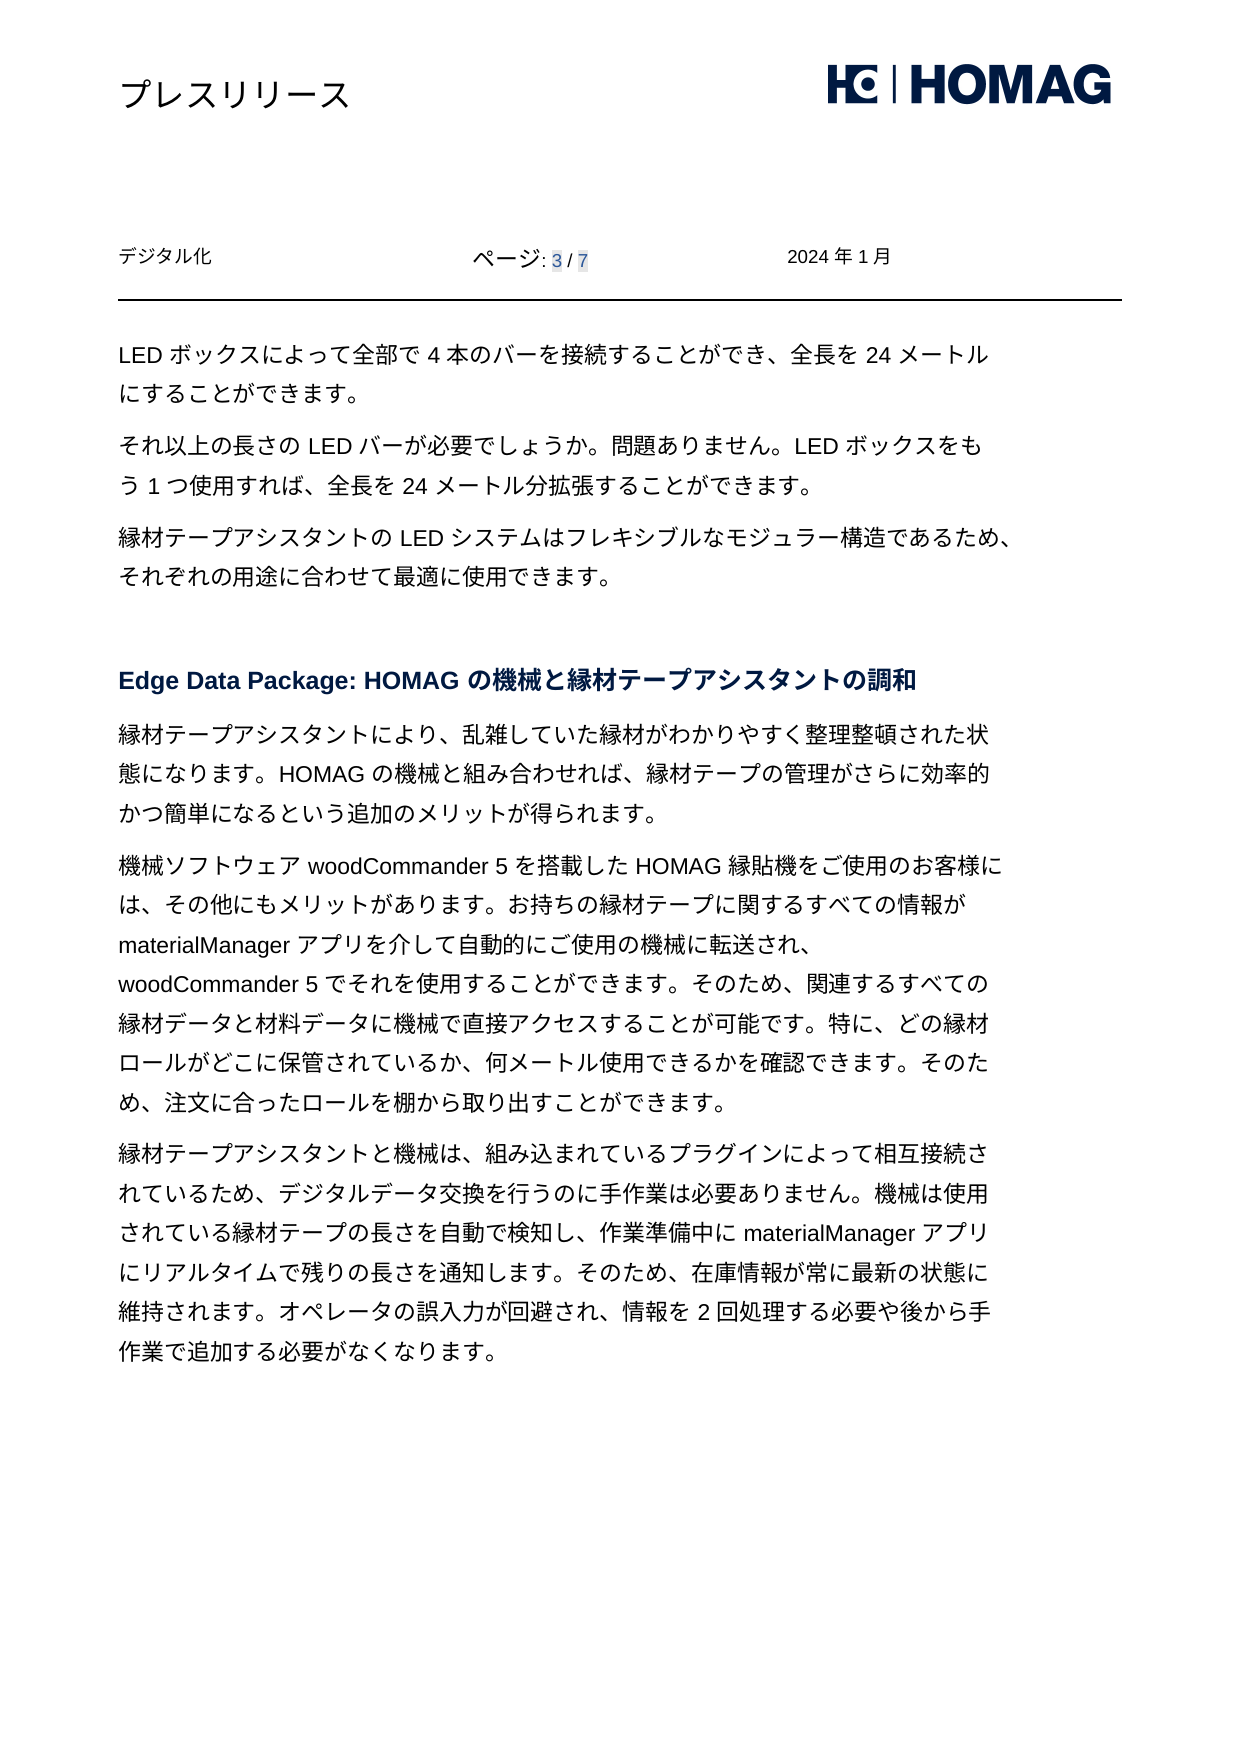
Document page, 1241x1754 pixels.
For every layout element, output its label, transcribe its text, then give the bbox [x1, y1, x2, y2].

subtitle Edge Data Package: HOMAG の機械と縁材テープアシスタントの調和 [118, 666, 1004, 695]
text 機械ソフトウェア woodCommander 5 を搭載した HOMAG 縁貼機をご使用のお客様には、その他にもメリットがあります。お持ちの縁材テープに関するすべての情報が materialManager アプリを介して自動的にご使用の機械に転送され、woodCommander 5 でそれを使用することができます。そのため、関連するすべての縁材データと材料データに機械で直接アクセスすることが可能です。特に、どの縁材ロールがどこに保管されているか、何メートル使用できるかを確認できます。そのため、注文に合ったロールを棚から取り出すことができます。 [118, 853, 1004, 1116]
text 縁材テープアシスタントと機械は、組み込まれているプラグインによって相互接続されているため、デジタルデータ交換を行うのに手作業は必要ありません。機械は使用されている縁材テープの長さを自動で検知し、作業準備中に materialManager アプリにリアルタイムで残りの長さを通知します。そのため、在庫情報が常に最新の状態に維持されます。オペレータの誤入力が回避され、情報を 2 回処理する必要や後から手作業で追加する必要がなくなります。 [118, 1141, 1004, 1365]
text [118, 342, 1004, 407]
text それ以上の長さの LED バーが必要でしょうか。問題ありません。LED ボックスをもう 1 つ使用すれば、全長を 24 メートル分拡張することができます。 [118, 433, 1004, 499]
text 縁材テープアシスタントにより、乱雑していた縁材がわかりやすく整理整頓された状態になります。HOMAG の機械と組み合わせれば、縁材テープの管理がさらに効率的かつ簡単になるという追加のメリットが得られます。 [118, 722, 1004, 827]
text 縁材テープアシスタントの LED システムはフレキシブルなモジュラー構造であるため、それぞれの用途に合わせて最適に使用できます。 [118, 524, 1004, 590]
picture [820, 59, 1123, 108]
